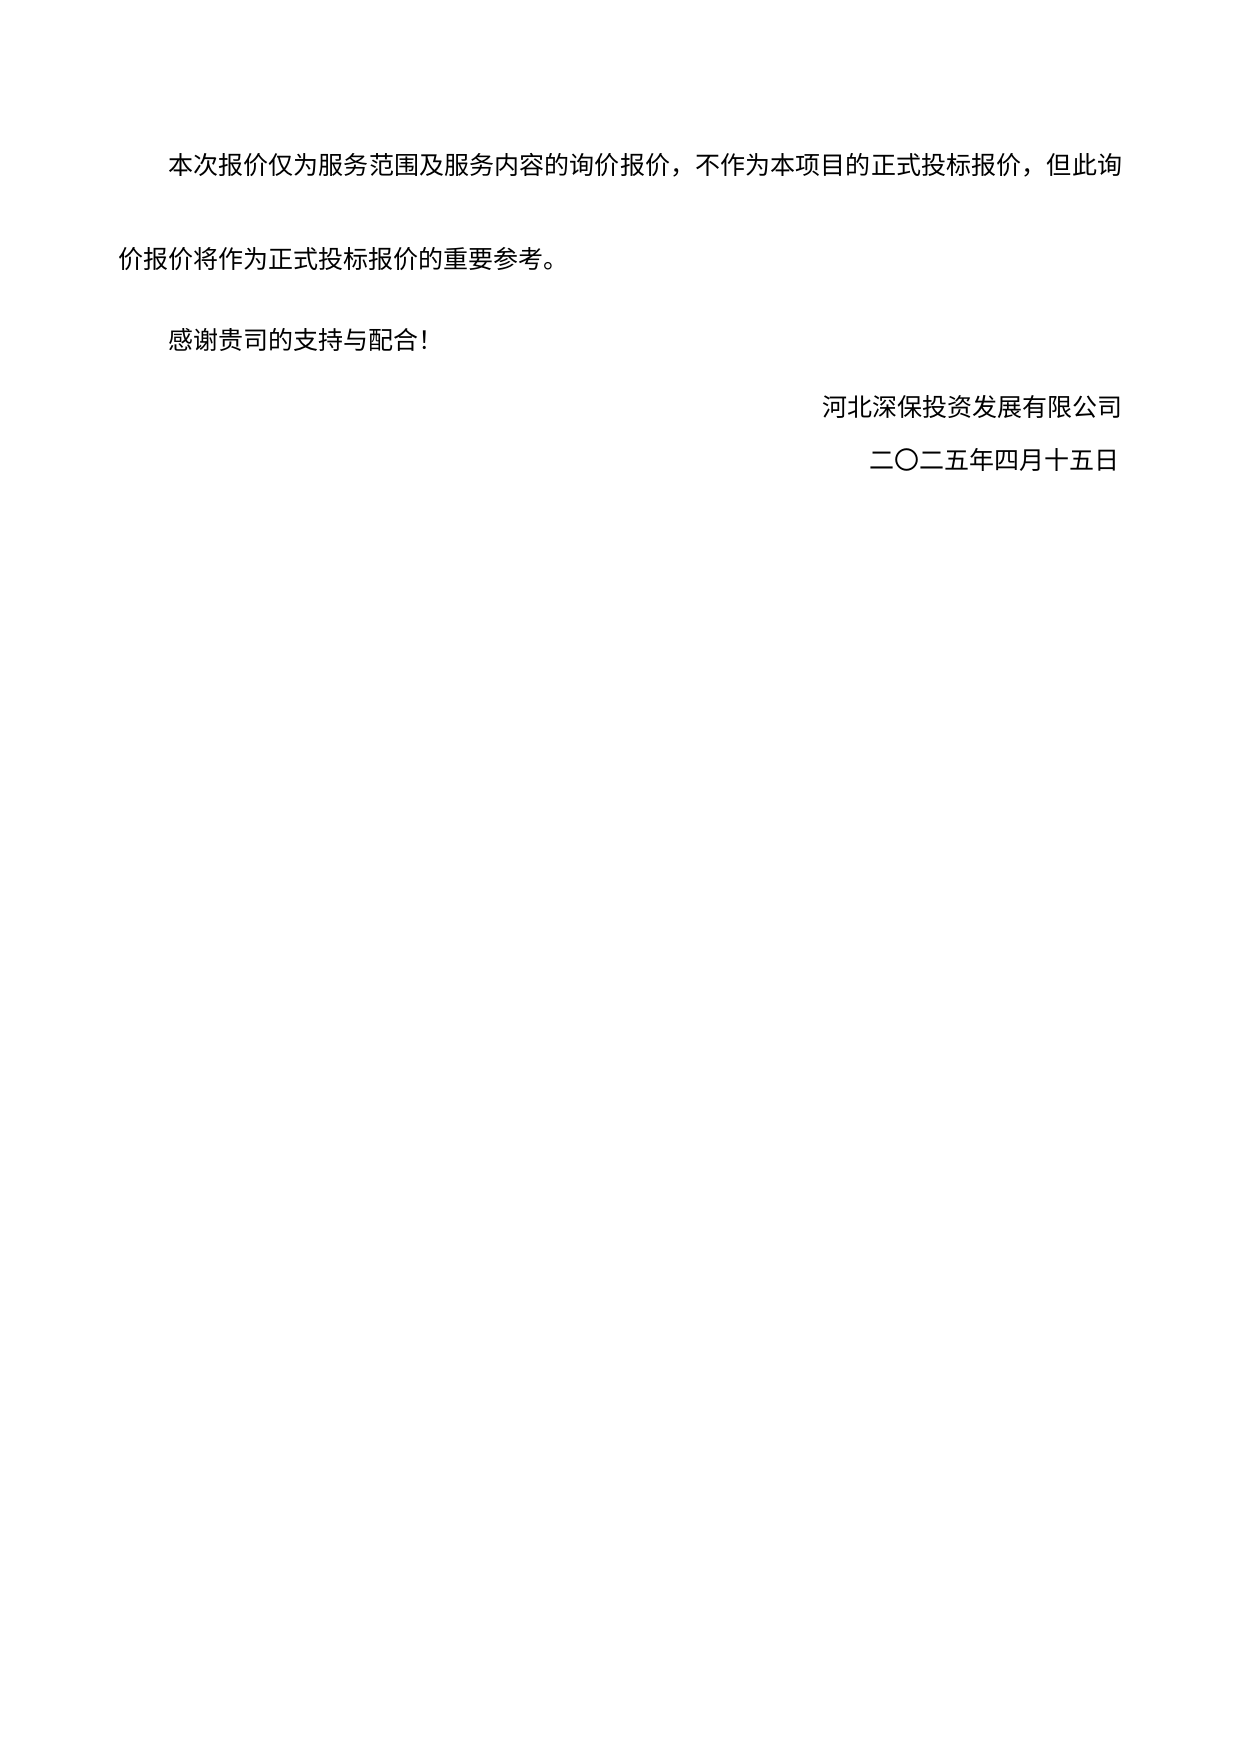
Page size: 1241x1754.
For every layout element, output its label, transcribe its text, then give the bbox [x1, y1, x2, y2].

text 感谢贵司的支持与配合！ [118, 306, 1122, 371]
text 河北深保投资发展有限公司 [118, 388, 1122, 424]
text 二〇二五年四月十五日 [118, 440, 1119, 476]
text 本次报价仅为服务范围及服务内容的询价报价，不作为本项目的正式投标报价，但此询价报价将作为正式投标报价的重要参考。 [118, 131, 1122, 290]
